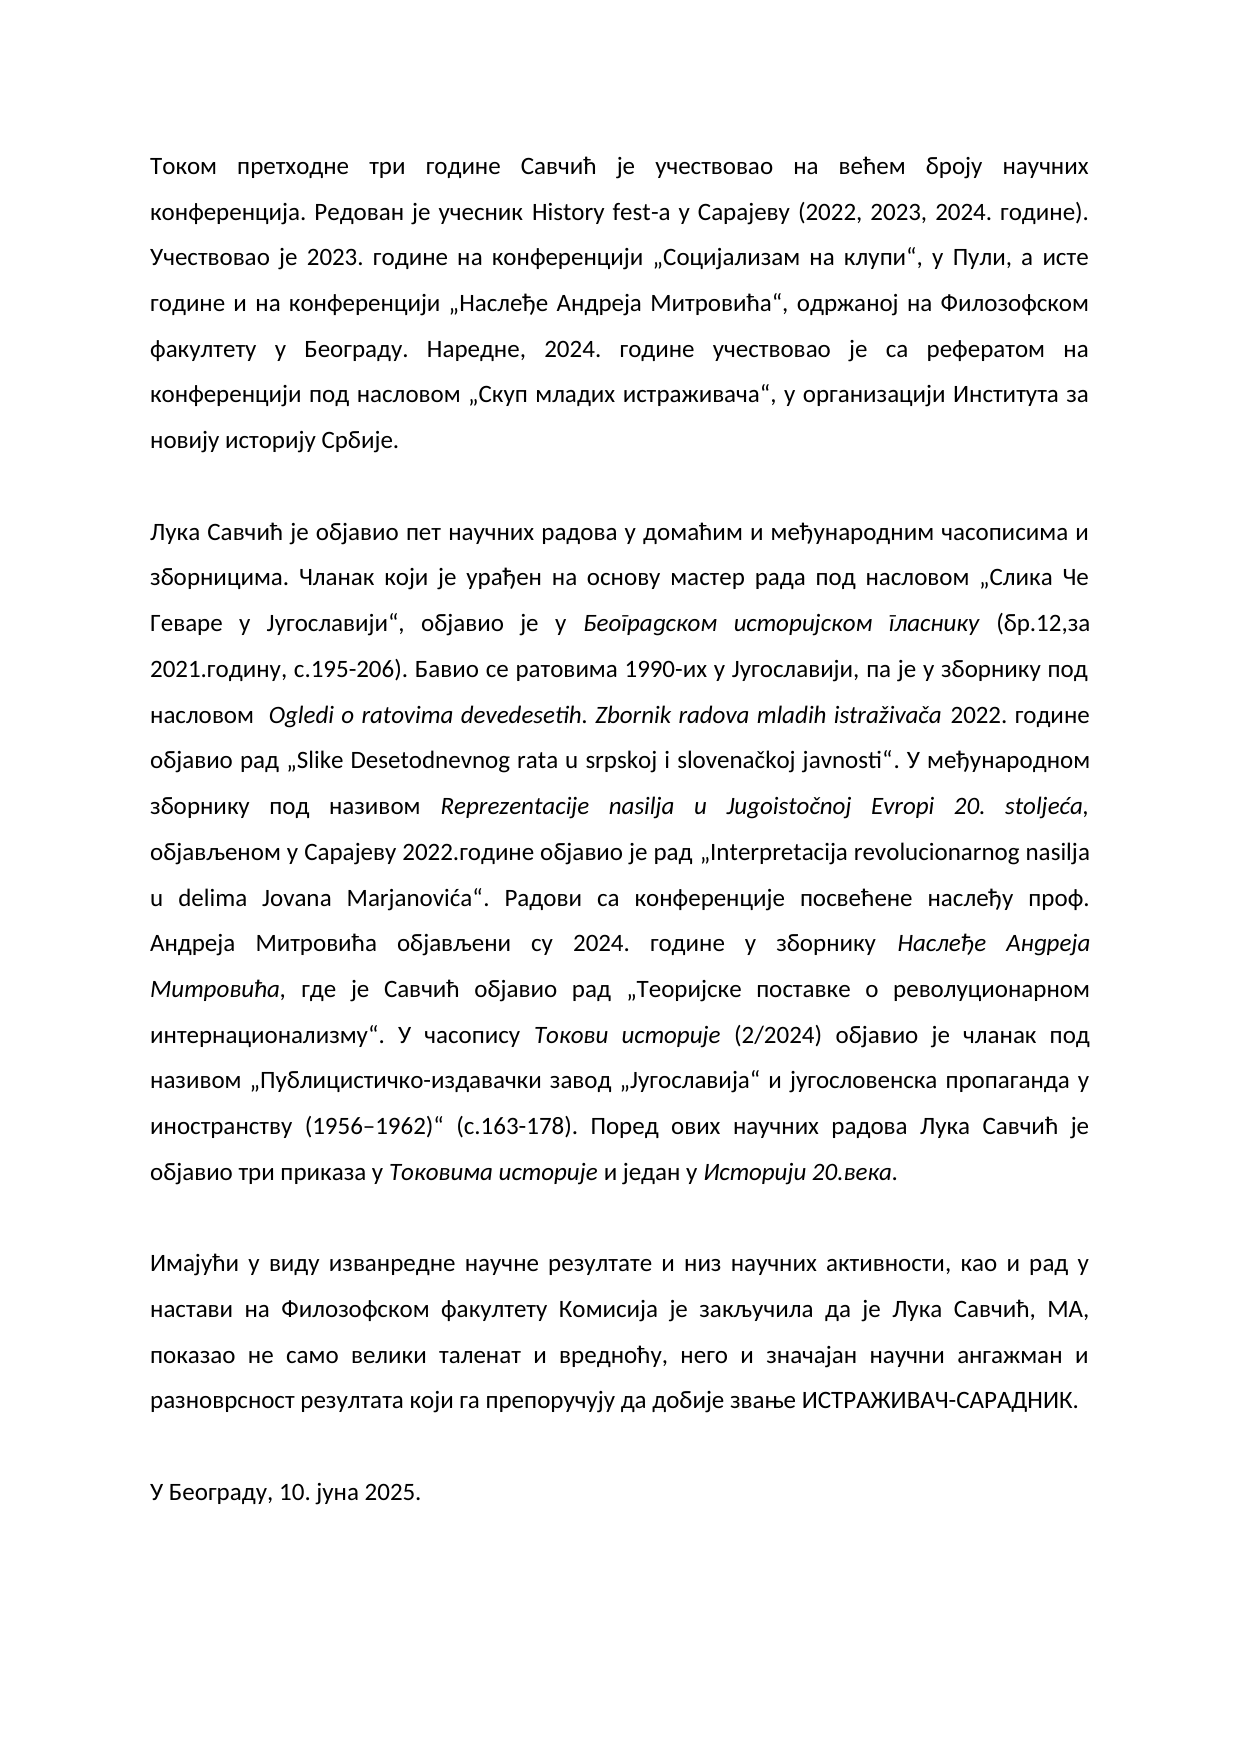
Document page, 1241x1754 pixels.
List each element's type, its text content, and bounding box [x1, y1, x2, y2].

text Током претходне три године Савчић је учествовао на већем броју научних конференција. Редован је учесник History fest-а у Сарајеву (2022, 2023, 2024. године). Учествовао је 2023. године на конференцији „Социјализам на клупи“, у Пули, а исте године и на конференцији „Наслеђе Андреја Митровића“, одржаној на Филозофском факултету у Београду. Наредне, 2024. године учествовао је са рефератом на конференцији под насловом „Скуп младих истраживача“, у организацији Института за новију историју Србије. [150, 150, 1090, 455]
text Имајући у виду изванредне научне резултате и низ научних активности, као и рад у настави на Филозофском факултету Комисија је закључила да је Лука Савчић, МА, показао не само велики таленат и вредноћу, него и значајан научни ангажман и разноврсност резултата који га препоручују да добије звање ИСТРАЖИВАЧ-САРАДНИК. [150, 1247, 1090, 1415]
text Лука Савчић је објавио пет научних радова у домаћим и међународним часописима и зборницима. Чланак који је урађен на основу мастер рада под насловом „Слика Че Геваре у Југославији“, објавио је у Београдском историјском гласнику (бр.12,за 2021.годину, с.195-206). Бавио се ратовима 1990-их у Југославији, па је у зборнику под насловом Ogledi o ratovima devedesetih. Zbornik radova mladih istraživača 2022. године објавио рад „Slike Desetodnevnog rata u srpskoj i slovenačkoj javnosti“. У међународном зборнику под називом Reprezentacije nasilja u Jugoistočnoj Evropi 20. stoljeća, објављеном у Сарајеву 2022.године објавио је рад „Interpretacija revolucionarnog nasilja u delima Jovana Marjanovića“. Радови са конференције посвећене наслеђу проф. Андреја Митровића објављени су 2024. године у зборнику Наслеђе Андреја Митровића, где је Савчић објавио рад „Теоријске поставке о револуционарном интернационализму“. У часопису Токови историје (2/2024) објавио је чланак под називом „Публицистичко-издавачки завод „Југославија“ и југословенска пропаганда у иностранству (1956–1962)“ (с.163-178). Поред ових научних радова Лука Савчић је објавио три приказа у Токовима историје и један у Историји 20.века. [150, 516, 1090, 1187]
text У Београду, 10. јуна 2025. [150, 1476, 1090, 1507]
